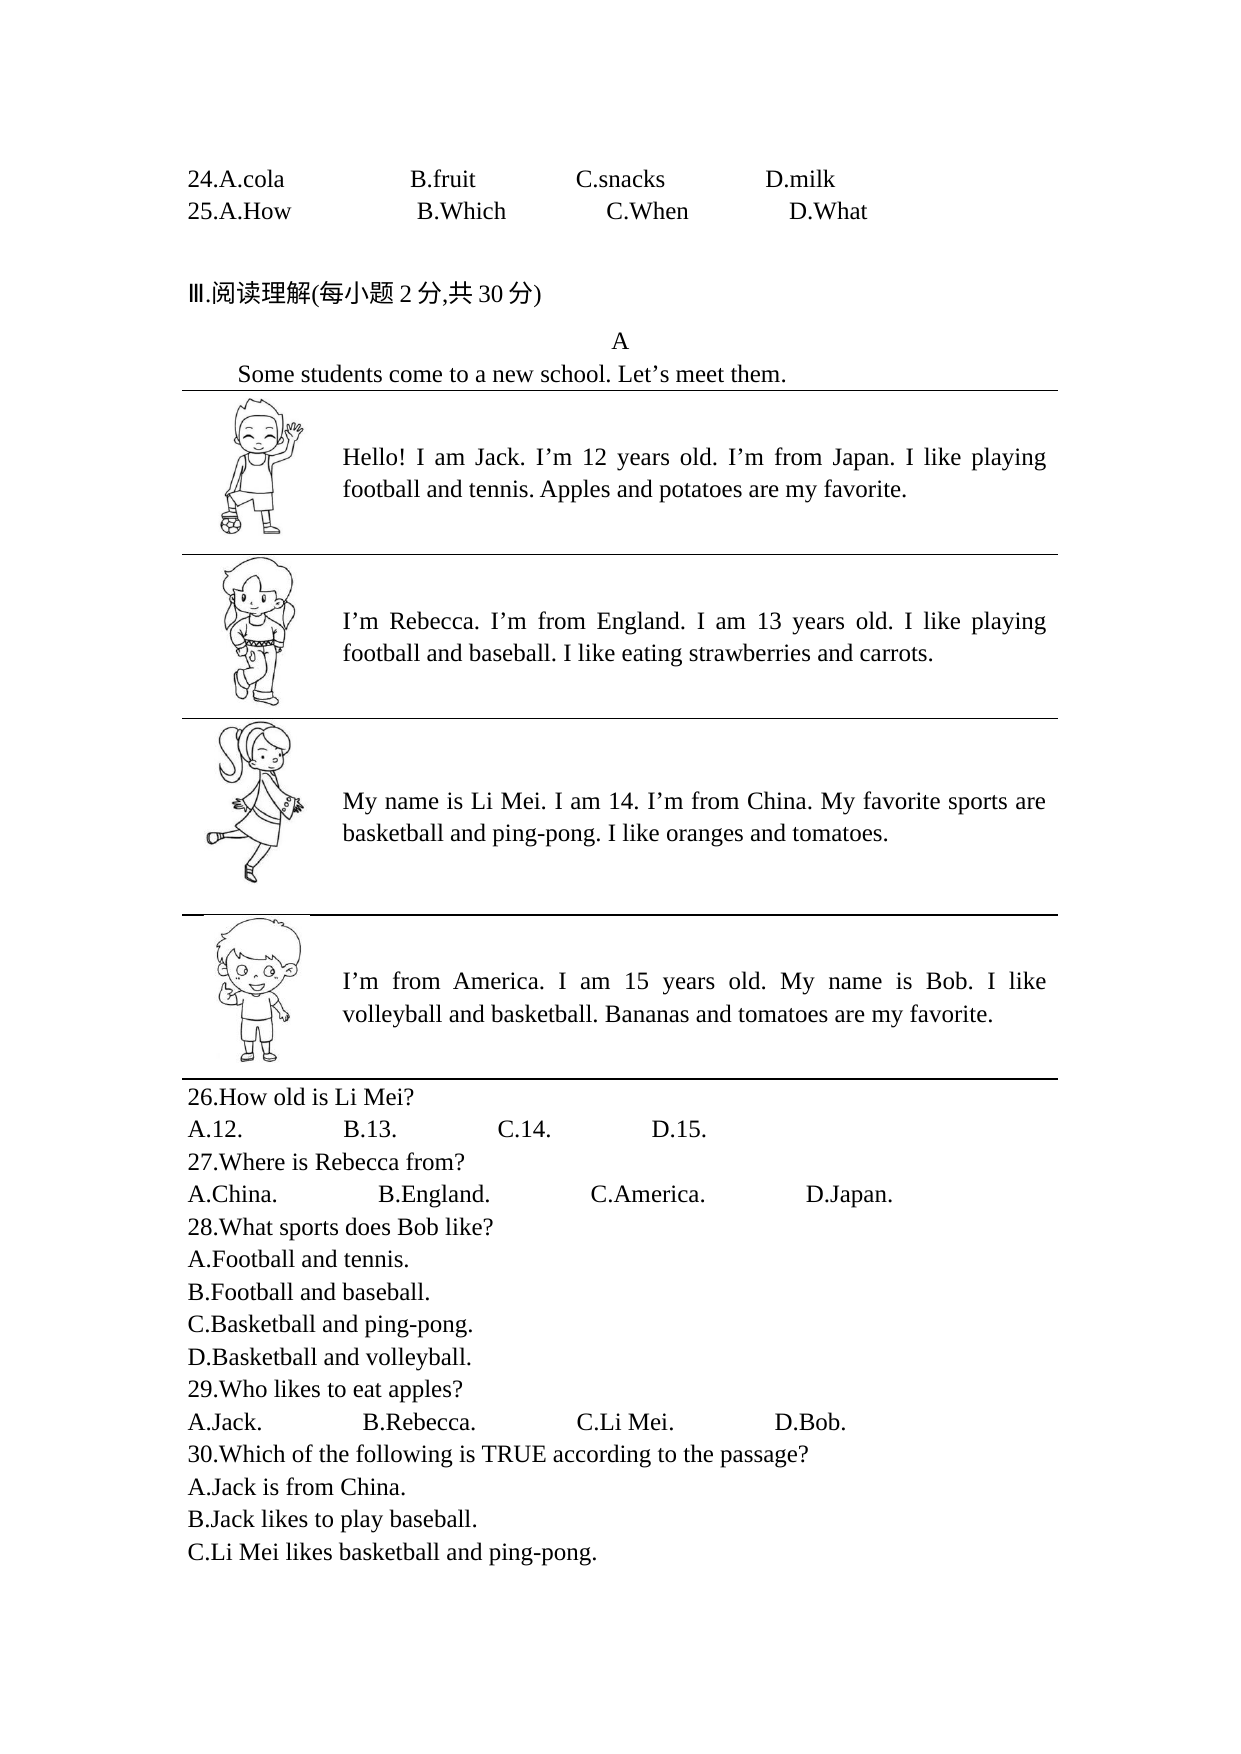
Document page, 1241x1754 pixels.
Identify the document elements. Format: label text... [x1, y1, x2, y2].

picture [198, 391, 316, 538]
table_cell My name is Li Mei. I am 14. I’m from China. My favorite sports are basketball and ping-pong. I like oranges and tomatoes. [332, 719, 1058, 914]
table_cell [182, 719, 332, 914]
table_cell I’m Rebecca. I’m from England. I am 13 years old. I like playing football and baseball. I like eating strawberries and carrots. [332, 555, 1058, 718]
table_cell [182, 916, 332, 1078]
table_cell [182, 555, 332, 718]
text C.Li Mei likes basketball and ping-pong. [187, 1535, 1053, 1567]
text 27.Where is Rebecca from? [187, 1145, 1053, 1177]
table_cell I’m from America. I am 15 years old. My name is Bob. I like volleyball and basketball. Bananas and tomatoes are my favorite. [332, 916, 1058, 1078]
text A.China. B.England. C.America. D.Japan. [187, 1177, 1053, 1210]
text D.Basketball and volleyball. [187, 1340, 1053, 1372]
text A.Jack is from China. [187, 1470, 1053, 1502]
text C.Basketball and ping-pong. [187, 1307, 1053, 1340]
text A [187, 324, 1053, 357]
picture [203, 915, 310, 1063]
text A.Football and tennis. [187, 1242, 1053, 1275]
text Ⅲ.阅读理解(每小题2分,共30分) [187, 259, 1053, 324]
text 30.Which of the following is TRUE according to the passage? [187, 1437, 1053, 1470]
text 26.How old is Li Mei? [187, 1080, 1053, 1112]
text 29.Who likes to eat apples? [187, 1372, 1053, 1405]
table_header Hello! I am Jack. I’m 12 years old. I’m from Japan. I like playing football and tennis. Apples and potatoes are my favorite. [332, 391, 1058, 553]
text B.Jack likes to play baseball. [187, 1502, 1053, 1535]
text B.Football and baseball. [187, 1275, 1053, 1307]
text A.Jack. B.Rebecca. C.Li Mei. D.Bob. [187, 1405, 1053, 1437]
text 24.A.cola B.fruit C.snacks D.milk [187, 162, 1053, 194]
text Some students come to a new school. Let’s meet them. [187, 357, 1053, 389]
text 28.What sports does Bob like? [187, 1210, 1053, 1242]
text A.12. B.13. C.14. D.15. [187, 1112, 1053, 1145]
picture [203, 719, 310, 885]
text 25.A.How B.Which C.When D.What [187, 194, 1053, 227]
picture [198, 555, 316, 708]
table_header [182, 391, 332, 553]
